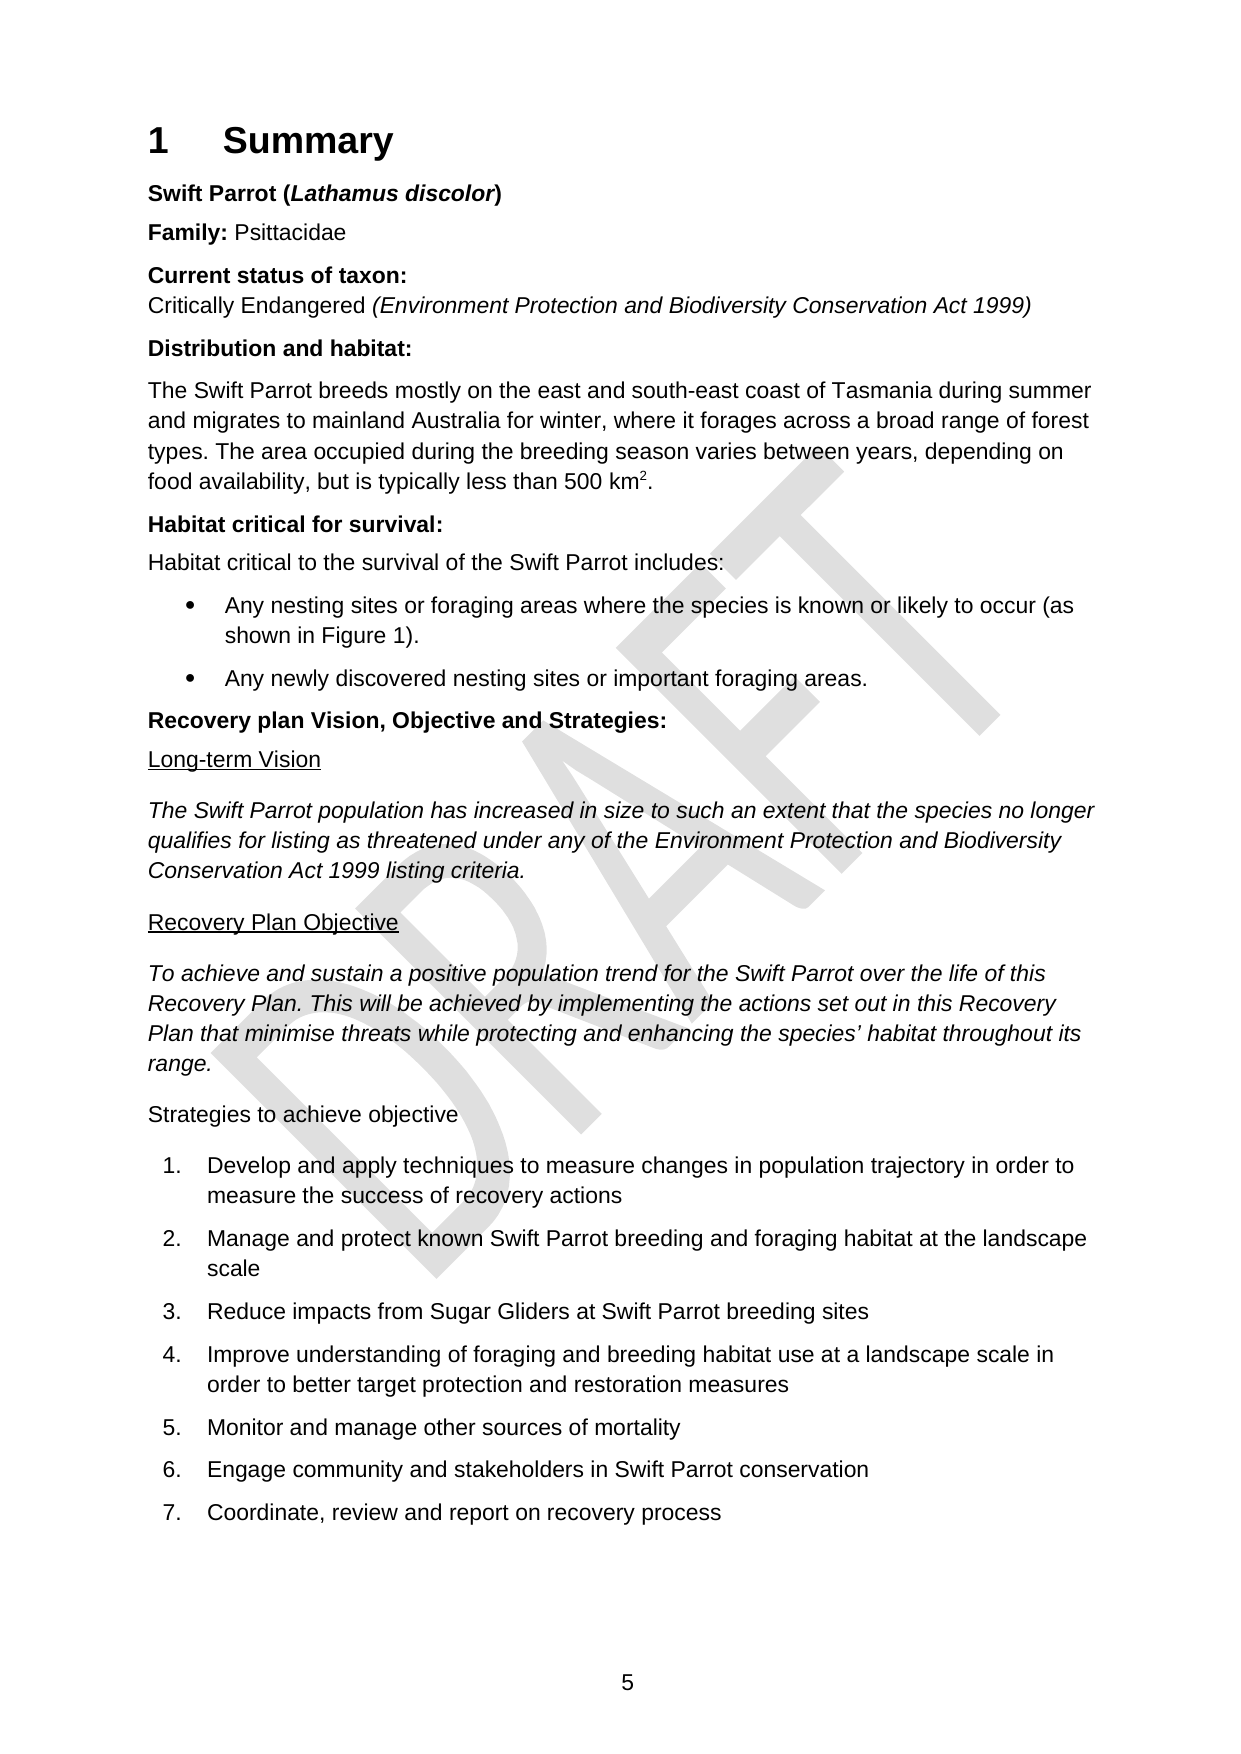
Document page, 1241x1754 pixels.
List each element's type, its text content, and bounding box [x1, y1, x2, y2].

list Monitor and manage other sources of mortality [162, 1414, 1107, 1440]
text Strategies to achieve objective [148, 1101, 1107, 1128]
text Distribution and habitat: [148, 334, 1107, 361]
text To achieve and sustain a positive population trend for the Swift Parrot over the life of this Recovery Plan. This will be achieved by implementing the actions set out in this Recovery Plan that minimise threats while protecting and enhancing the species’ habitat throughout its range. [148, 959, 1107, 1077]
list Reduce impacts from Sugar Gliders at Swift Parrot breeding sites [162, 1298, 1107, 1324]
list Improve understanding of foraging and breeding habitat use at a landscape scale in order to better target protection and restoration measures [162, 1341, 1107, 1397]
text Current status of taxon: [148, 262, 1107, 288]
list Engage community and stakeholders in Swift Parrot conservation [162, 1456, 1107, 1483]
list Manage and protect known Swift Parrot breeding and foraging habitat at the landscape scale [162, 1225, 1107, 1282]
text The Swift Parrot breeds mostly on the east and south-east coast of Tasmania during summer and migrates to mainland Australia for winter, where it forages across a broad range of forest types. The area occupied during the breeding season varies between years, depending on food availability, but is typically less than 500 km2. [148, 377, 1107, 494]
text The Swift Parrot population has increased in size to such an extent that the species no longer qualifies for listing as threatened under any of the Environment Protection and Biodiversity Conservation Act 1999 listing criteria. [148, 797, 1107, 884]
subtitle 1 Summary [148, 118, 1107, 161]
text Recovery Plan Objective [148, 908, 1107, 935]
text Habitat critical to the survival of the Swift Parrot includes: [148, 549, 1107, 576]
text Habitat critical for survival: [148, 511, 1107, 537]
text Long-term Vision [148, 746, 1107, 772]
list Develop and apply techniques to measure changes in population trajectory in order to measure the success of recovery actions [162, 1152, 1107, 1209]
text Swift Parrot (Lathamus discolor) [148, 180, 1107, 207]
list Coordinate, review and report on recovery process [162, 1499, 1107, 1526]
list Any newly discovered nesting sites or important foraging areas. [186, 665, 1107, 691]
text Recovery plan Vision, Objective and Strategies: [148, 707, 1107, 734]
list Any nesting sites or foraging areas where the species is known or likely to occur (as shown in Figure 1). [186, 592, 1107, 648]
text Critically Endangered (Environment Protection and Biodiversity Conservation Act 1999) [148, 292, 1107, 318]
text Family: Psittacidae [148, 219, 1107, 245]
